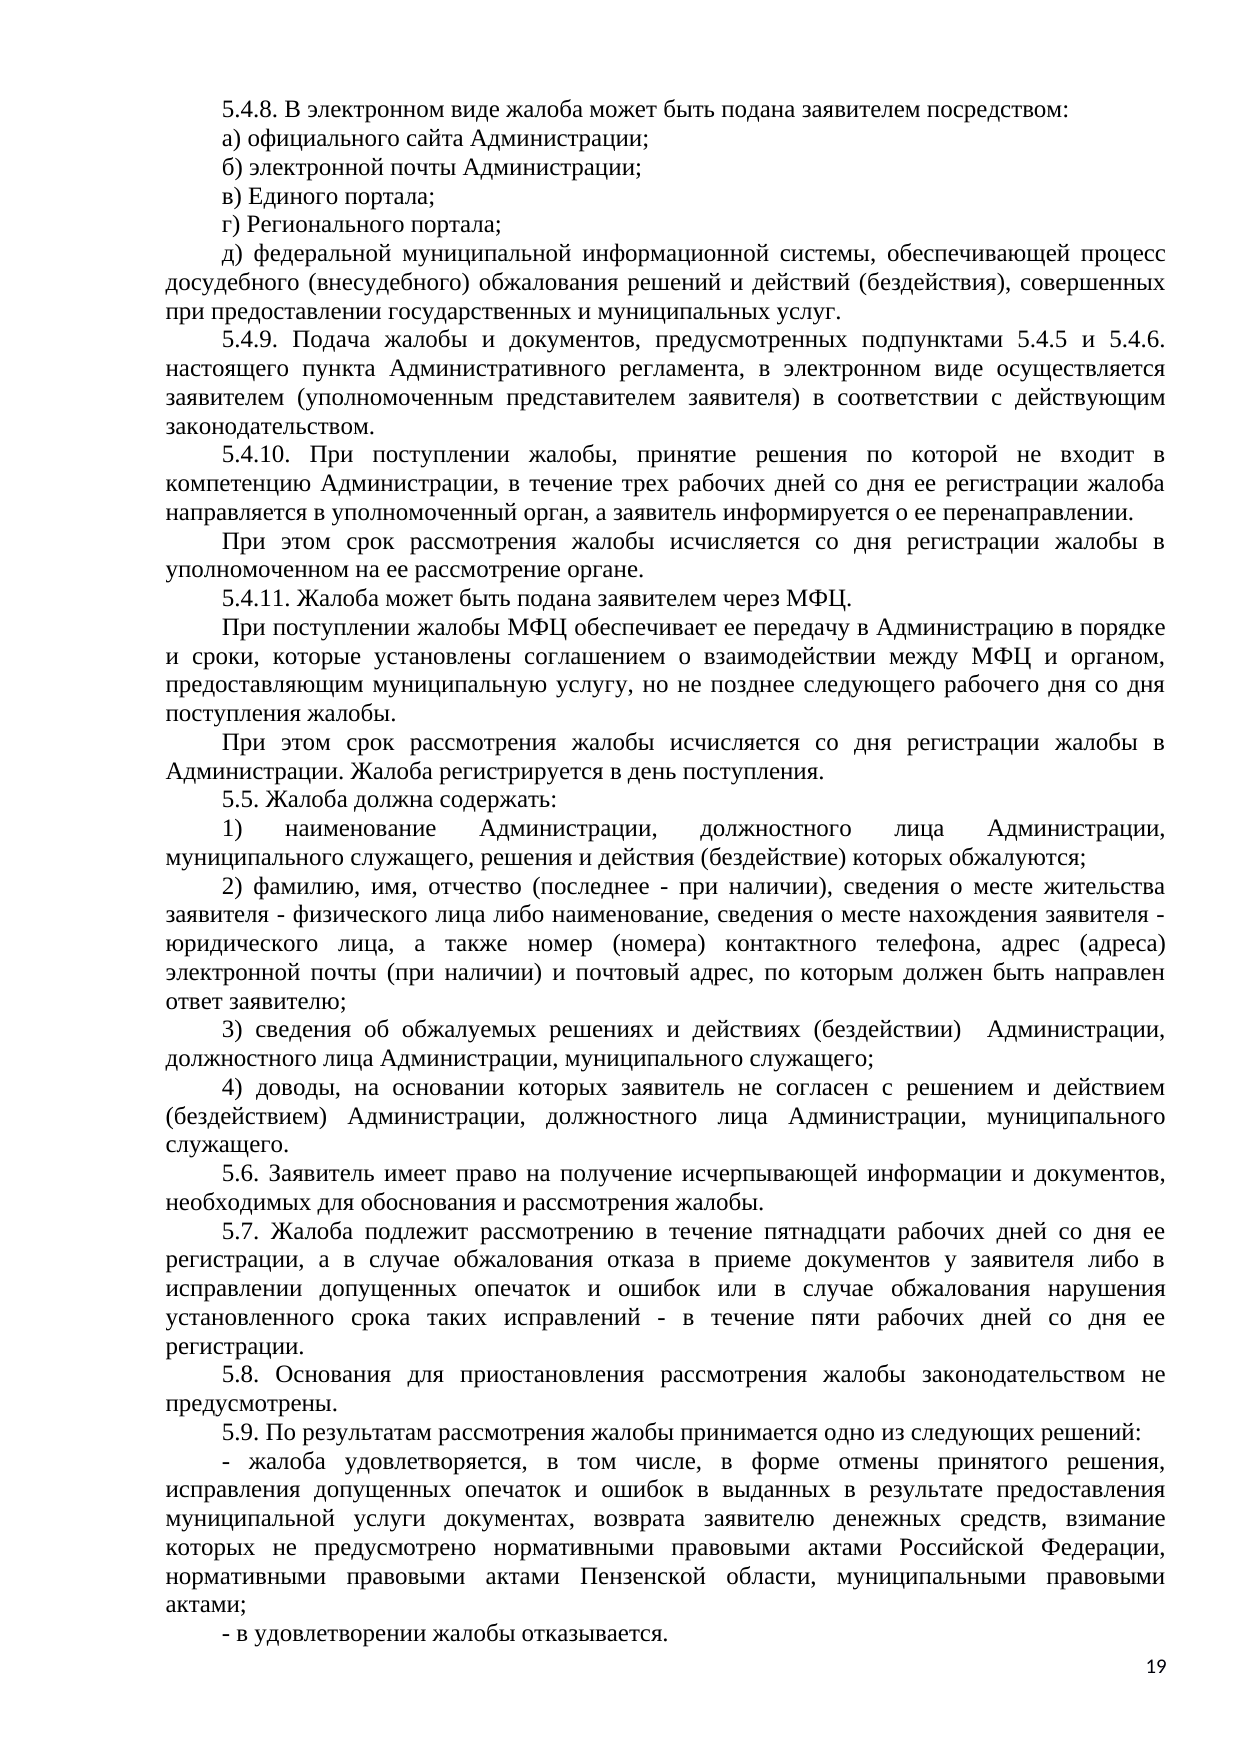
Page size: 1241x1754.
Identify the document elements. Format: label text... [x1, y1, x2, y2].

text При поступлении жалобы МФЦ обеспечивает ее передачу в Администрацию в порядке и сроки, которые установлены соглашением о взаимодействии между МФЦ и органом, предоставляющим муниципальную услугу, но не позднее следующего рабочего дня со дня поступления жалобы. [165, 612, 1167, 727]
text 5.9. По результатам рассмотрения жалобы принимается одно из следующих решений: [165, 1417, 1167, 1446]
text 3) сведения об обжалуемых решениях и действиях (бездействии) Администрации, должностного лица Администрации, муниципального служащего; [165, 1014, 1167, 1072]
text 5.7. Жалоба подлежит рассмотрению в течение пятнадцати рабочих дней со дня ее регистрации, а в случае обжалования отказа в приеме документов у заявителя либо в исправлении допущенных опечаток и ошибок или в случае обжалования нарушения установленного срока таких исправлений - в течение пяти рабочих дней со дня ее регистрации. [165, 1216, 1167, 1359]
text 5.5. Жалоба должна содержать: [165, 784, 1167, 813]
text При этом срок рассмотрения жалобы исчисляется со дня регистрации жалобы в уполномоченном на ее рассмотрение органе. [165, 526, 1167, 583]
text 5.6. Заявитель имеет право на получение исчерпывающей информации и документов, необходимых для обоснования и рассмотрения жалобы. [165, 1158, 1167, 1216]
text б) электронной почты Администрации; [165, 152, 1167, 181]
text 2) фамилию, имя, отчество (последнее - при наличии), сведения о месте жительства заявителя - физического лица либо наименование, сведения о месте нахождения заявителя - юридического лица, а также номер (номера) контактного телефона, адрес (адреса) электронной почты (при наличии) и почтовый адрес, по которым должен быть направлен ответ заявителю; [165, 871, 1167, 1014]
text 5.4.9. Подача жалобы и документов, предусмотренных подпунктами 5.4.5 и 5.4.6. настоящего пункта Административного регламента, в электронном виде осуществляется заявителем (уполномоченным представителем заявителя) в соответствии с действующим законодательством. [165, 324, 1167, 439]
text 5.4.10. При поступлении жалобы, принятие решения по которой не входит в компетенцию Администрации, в течение трех рабочих дней со дня ее регистрации жалоба направляется в уполномоченный орган, а заявитель информируется о ее перенаправлении. [165, 439, 1167, 526]
text 4) доводы, на основании которых заявитель не согласен с решением и действием (бездействием) Администрации, должностного лица Администрации, муниципального служащего. [165, 1072, 1167, 1158]
text 1) наименование Администрации, должностного лица Администрации, муниципального служащего, решения и действия (бездействие) которых обжалуются; [165, 813, 1167, 871]
text - в удовлетворении жалобы отказывается. [165, 1618, 1167, 1647]
text 5.8. Основания для приостановления рассмотрения жалобы законодательством не предусмотрены. [165, 1359, 1167, 1417]
text 5.4.11. Жалоба может быть подана заявителем через МФЦ. [165, 583, 1167, 612]
text г) Регионального портала; [165, 209, 1167, 238]
text д) федеральной муниципальной информационной системы, обеспечивающей процесс досудебного (внесудебного) обжалования решений и действий (бездействия), совершенных при предоставлении государственных и муниципальных услуг. [165, 238, 1167, 324]
text При этом срок рассмотрения жалобы исчисляется со дня регистрации жалобы в Администрации. Жалоба регистрируется в день поступления. [165, 727, 1167, 784]
text в) Единого портала; [165, 181, 1167, 209]
text - жалоба удовлетворяется, в том числе, в форме отмены принятого решения, исправления допущенных опечаток и ошибок в выданных в результате предоставления муниципальной услуги документах, возврата заявителю денежных средств, взимание которых не предусмотрено нормативными правовыми актами Российской Федерации, нормативными правовыми актами Пензенской области, муниципальными правовыми актами; [165, 1446, 1167, 1618]
text 5.4.8. В электронном виде жалоба может быть подана заявителем посредством: [165, 94, 1167, 123]
text а) официального сайта Администрации; [165, 123, 1167, 152]
